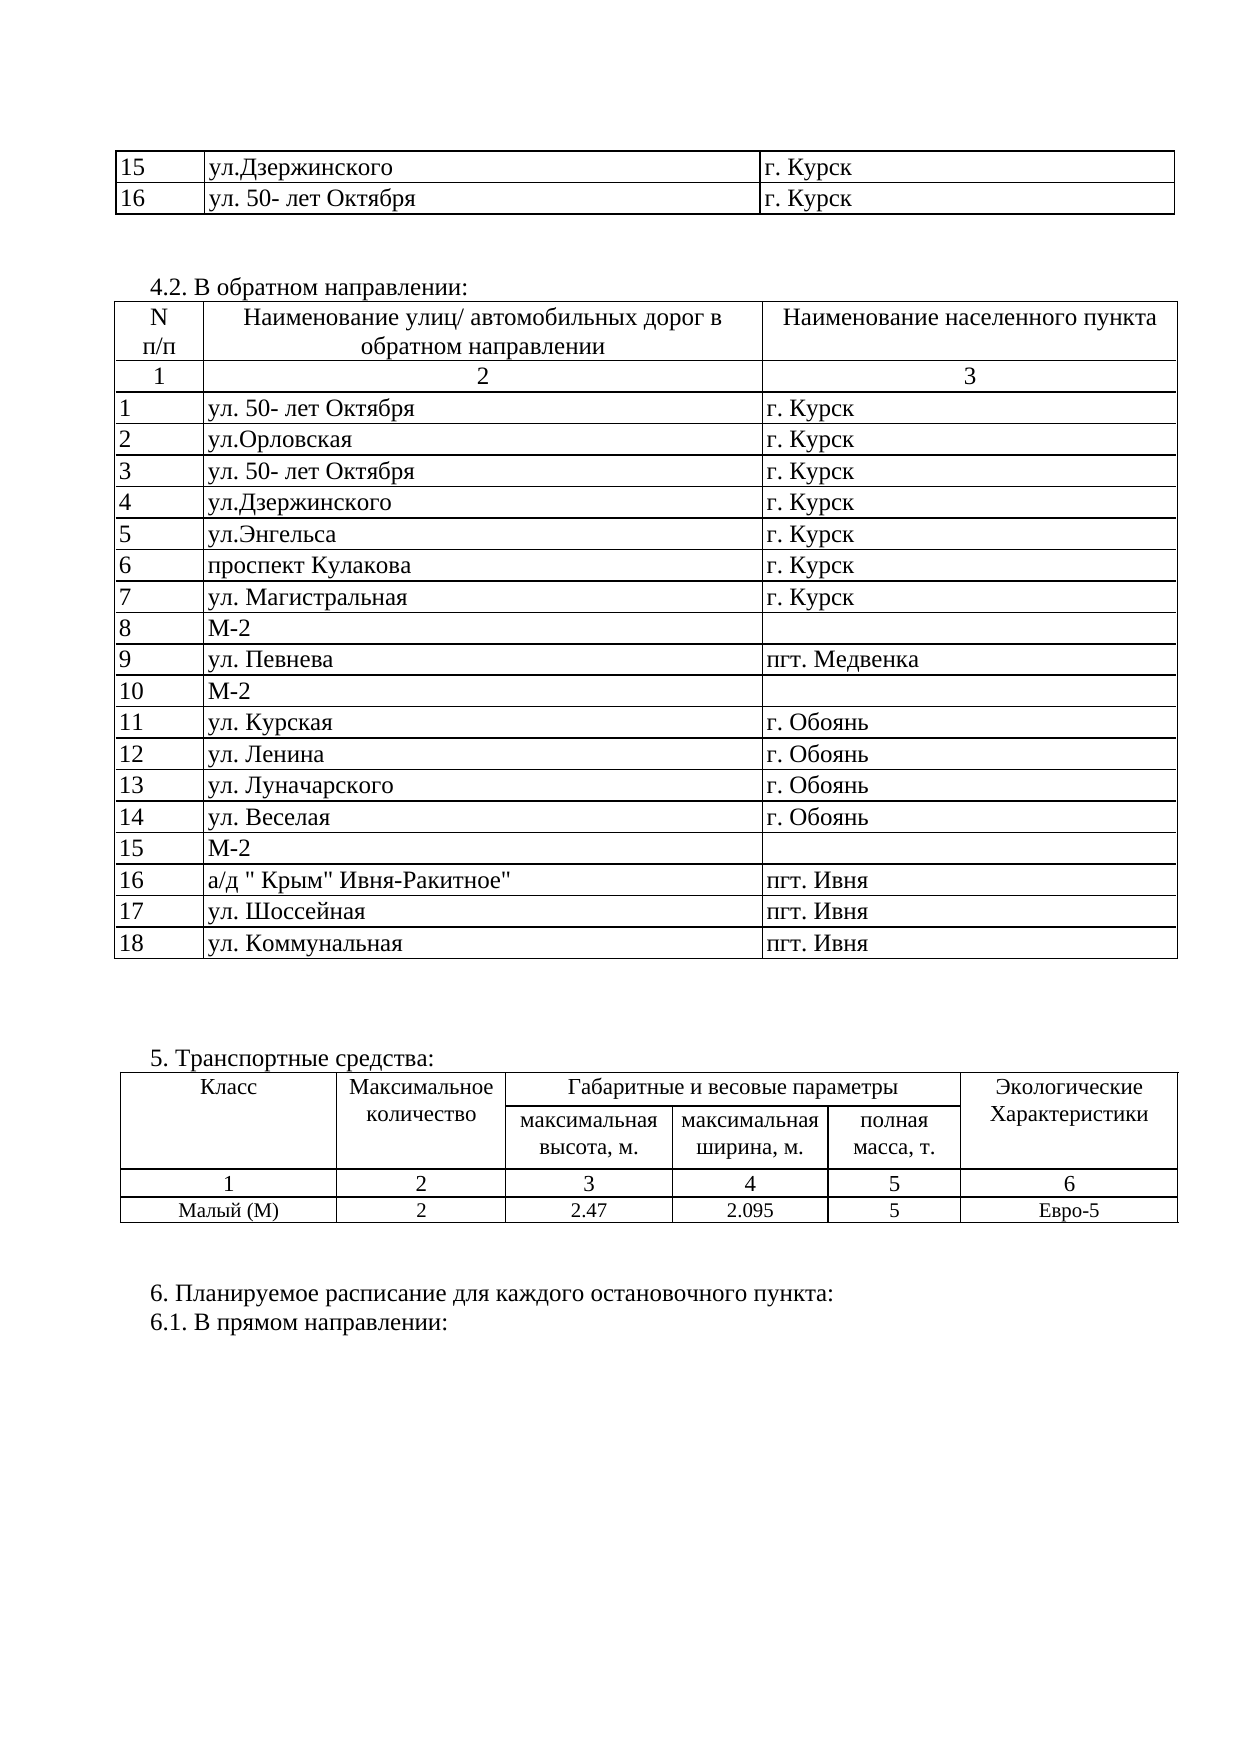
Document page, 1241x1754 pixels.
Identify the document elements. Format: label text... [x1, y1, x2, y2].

table_cell ул. 50- лет Октября [204, 456, 762, 486]
table_cell 5 [829, 1170, 960, 1196]
table_cell ул. Певнева [204, 645, 762, 674]
table_cell максимальная ширина, м. [673, 1107, 827, 1168]
table_cell М-2 [204, 833, 762, 863]
table_cell 2 [204, 361, 762, 391]
table_cell 3 [763, 360, 1177, 391]
table_cell 17 [115, 896, 203, 926]
table_cell 8 [115, 613, 203, 643]
table_cell 6 [115, 550, 203, 580]
table_cell проспект Кулакова [204, 550, 762, 580]
table_cell ул.Дзержинского [204, 487, 762, 517]
table_cell г. Обоянь [763, 706, 1177, 737]
table_cell пгт. Ивня [763, 895, 1177, 926]
table_cell полная масса, т. [829, 1107, 960, 1168]
table_cell г. Курск [763, 454, 1177, 486]
table_cell г. Курск [763, 549, 1177, 580]
table_cell ул. Магистральная [204, 582, 762, 611]
table_cell 1 [115, 392, 203, 423]
table_cell г. Курск [763, 580, 1177, 611]
table_header Экологические Характеристики [961, 1073, 1177, 1168]
table_cell ул. Шоссейная [204, 896, 762, 926]
table_cell г. Обоянь [763, 800, 1177, 832]
table_cell М-2 [204, 676, 762, 706]
table_cell Малый (М) [121, 1198, 336, 1222]
table_cell 1 [121, 1170, 336, 1196]
table_cell 15 [117, 152, 204, 181]
table_cell 3 [115, 455, 203, 486]
table_cell 4 [673, 1170, 827, 1196]
table_cell 5 [829, 1198, 960, 1222]
table_cell 13 [115, 770, 203, 800]
table_cell [763, 611, 1177, 643]
table_cell 10 [115, 675, 203, 706]
table_cell ул. Коммунальная [204, 928, 762, 957]
table_cell 18 [115, 927, 203, 957]
table_header N п/п [115, 302, 203, 360]
table_cell ул.Энгельса [204, 519, 762, 548]
table_header Габаритные и весовые параметры [506, 1073, 960, 1105]
table_cell пгт. Медвенка [763, 643, 1177, 674]
table_cell Евро-5 [961, 1198, 1177, 1222]
text 6.1. В прямом направлении: [150, 1307, 1090, 1336]
table_cell 9 [115, 644, 203, 674]
table_cell 16 [115, 864, 203, 894]
table_cell г. Курск [763, 517, 1177, 548]
table_header Наименование населенного пункта [763, 302, 1177, 360]
text 5. Транспортные средства: [150, 1043, 1090, 1072]
table_cell г. Курск [763, 423, 1177, 454]
table_cell [763, 832, 1177, 863]
table_cell 3 [506, 1170, 672, 1196]
table_header Наименование улиц/ автомобильных дорог в обратном направлении [204, 302, 762, 360]
table_cell М-2 [204, 613, 762, 643]
table_cell ул.Дзержинского [205, 152, 759, 181]
table_cell г. Курск [761, 183, 1174, 213]
table_cell ул. Курская [204, 707, 762, 737]
table_cell 16 [117, 183, 204, 213]
table_cell 6 [961, 1170, 1177, 1196]
table_cell 4 [115, 487, 203, 517]
table_cell ул. Ленина [204, 739, 762, 769]
table_cell 2 [337, 1170, 505, 1196]
table_cell г. Курск [761, 152, 1174, 181]
table_cell пгт. Ивня [763, 926, 1177, 957]
table_cell [763, 674, 1177, 706]
table_cell 15 [115, 833, 203, 863]
table_cell 2.095 [673, 1198, 827, 1222]
table_cell г. Курск [763, 486, 1177, 517]
table_cell максимальная высота, м. [506, 1107, 672, 1168]
table_cell 7 [115, 581, 203, 611]
table_cell ул. 50- лет Октября [205, 183, 759, 213]
table_cell 11 [115, 707, 203, 737]
table_cell 2 [337, 1198, 505, 1222]
text 4.2. В обратном направлении: [150, 272, 1090, 301]
table_cell а/д " Крым" Ивня-Ракитное" [204, 865, 762, 894]
table_cell г. Обоянь [763, 769, 1177, 800]
table_cell г. Обоянь [763, 737, 1177, 769]
table_header Максимальное количество [337, 1073, 505, 1168]
table_cell г. Курск [763, 391, 1177, 423]
table_cell ул. 50- лет Октября [204, 393, 762, 423]
table_cell 14 [115, 801, 203, 832]
table_cell 2.47 [506, 1198, 672, 1222]
table_cell 2 [115, 424, 203, 454]
table_cell 12 [115, 738, 203, 769]
text 6. Планируемое расписание для каждого остановочного пункта: [150, 1278, 1090, 1307]
table_cell ул. Луначарского [204, 770, 762, 800]
table_cell 1 [115, 361, 203, 391]
table_cell пгт. Ивня [763, 863, 1177, 894]
table_cell ул. Веселая [204, 802, 762, 832]
table_cell ул.Орловская [204, 424, 762, 454]
table_cell 5 [115, 518, 203, 548]
table_header Класс [121, 1073, 336, 1168]
